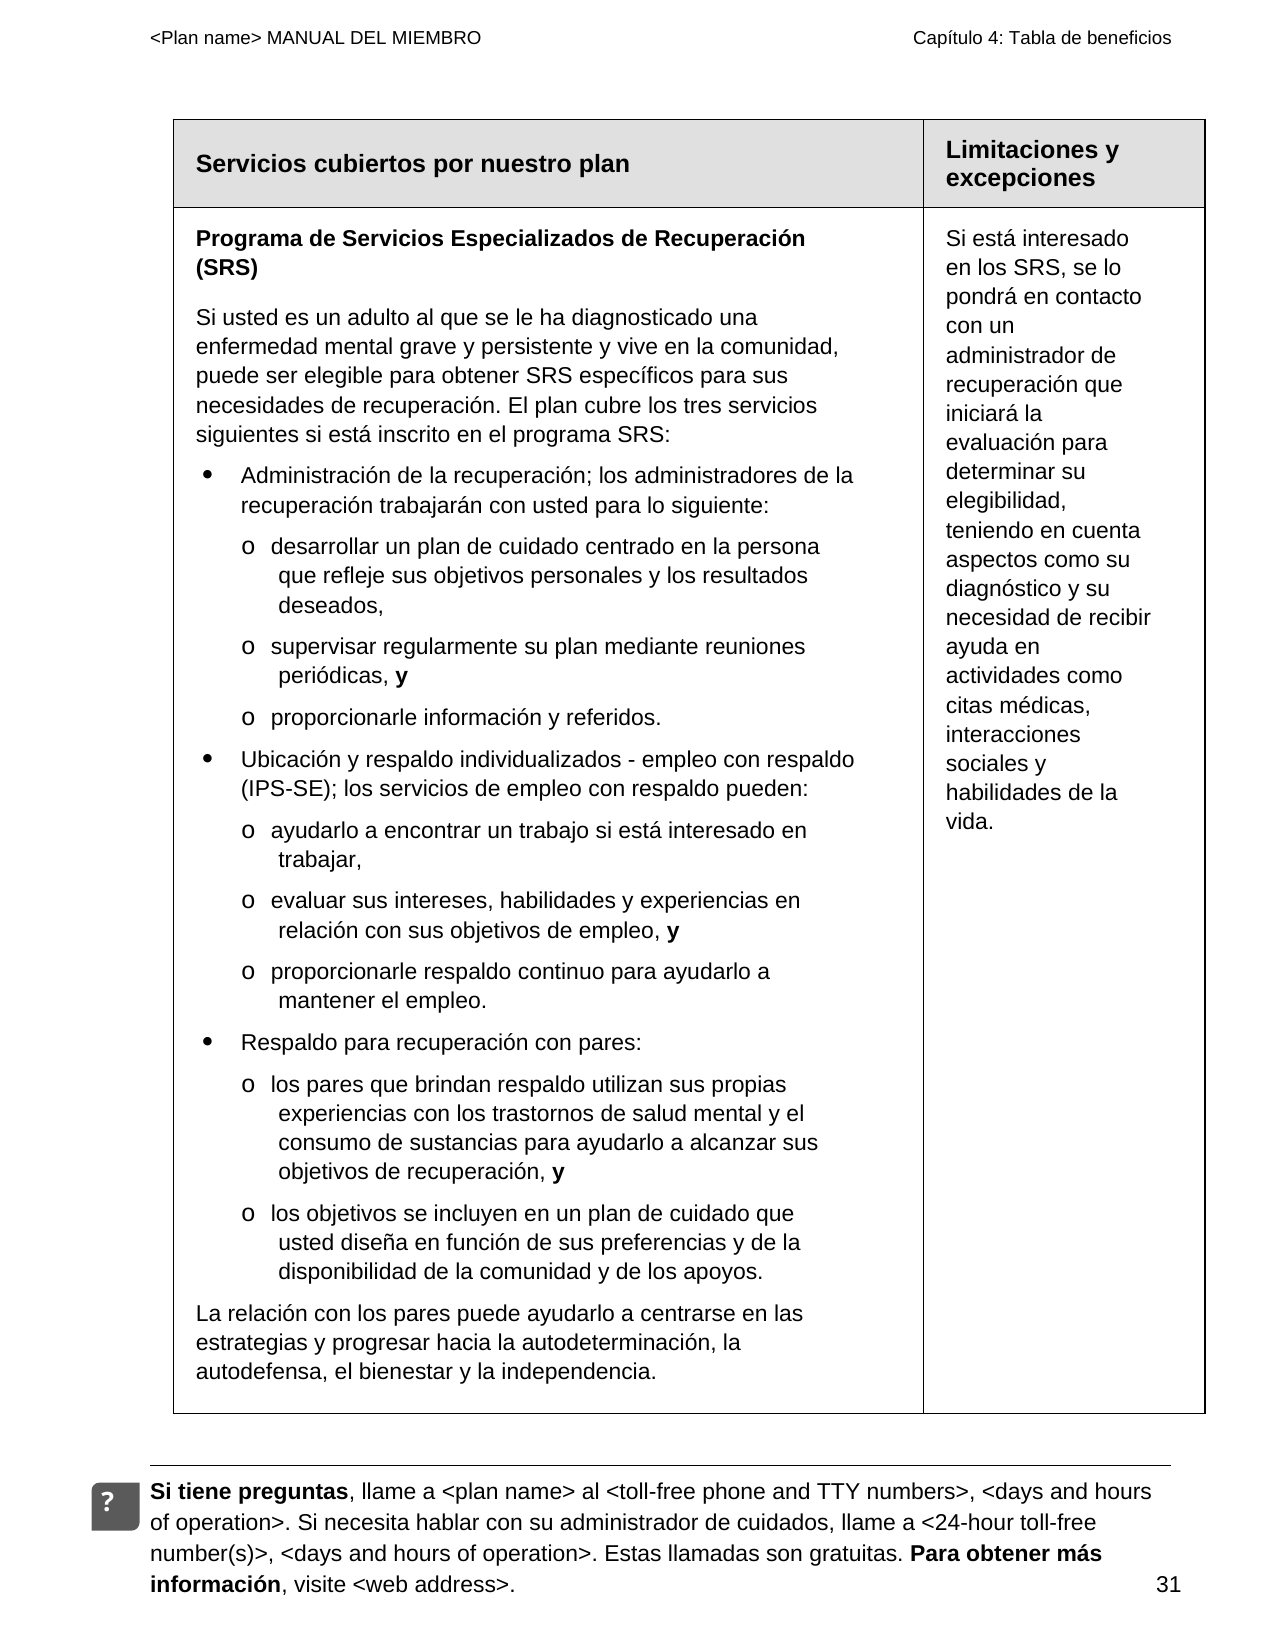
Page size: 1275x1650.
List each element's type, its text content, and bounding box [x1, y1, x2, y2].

table_cell Si está interesado en los SRS, se lo pondrá en contacto con un administrador de recuperación que iniciará la evaluación para determinar su elegibilidad, teniendo en cuenta aspectos como su diagnóstico y su necesidad de recibir ayuda en actividades como citas médicas, interacciones sociales y habilidades de la vida. [924, 208, 1204, 1413]
table_header Limitaciones y excepciones [924, 120, 1204, 207]
table_header Servicios cubiertos por nuestro plan [174, 120, 923, 207]
table_cell Programa de Servicios Especializados de Recuperación (SRS) Si usted es un adulto al que se le ha diagnosticado una enfermedad mental grave y persistente y vive en la comunidad, puede ser elegible para obtener SRS específicos para sus necesidades de recuperación. El plan cubre los tres servicios siguientes si está inscrito en el programa SRS: Administración de la recuperación; los administradores de la recuperación trabajarán con usted para lo siguiente: desarrollar un plan de cuidado centrado en la persona que refleje sus objetivos personales y los resultados deseados, supervisar regularmente su plan mediante reuniones periódicas, y proporcionarle información y referidos. Ubicación y respaldo individualizados - empleo con respaldo (IPS-SE); los servicios de empleo con respaldo pueden: ayudarlo a encontrar un trabajo si está interesado en trabajar, evaluar sus intereses, habilidades y experiencias en relación con sus objetivos de empleo, y proporcionarle respaldo continuo para ayudarlo a mantener el empleo. Respaldo para recuperación con pares: los pares que brindan respaldo utilizan sus propias experiencias con los trastornos de salud mental y el consumo de sustancias para ayudarlo a alcanzar sus objetivos de recuperación, y los objetivos se incluyen en un plan de cuidado que usted diseña en función de sus preferencias y de la disponibilidad de la comunidad y de los apoyos. La relación con los pares puede ayudarlo a centrarse en las estrategias y progresar hacia la autodeterminación, la autodefensa, el bienestar y la independencia. [174, 208, 923, 1413]
